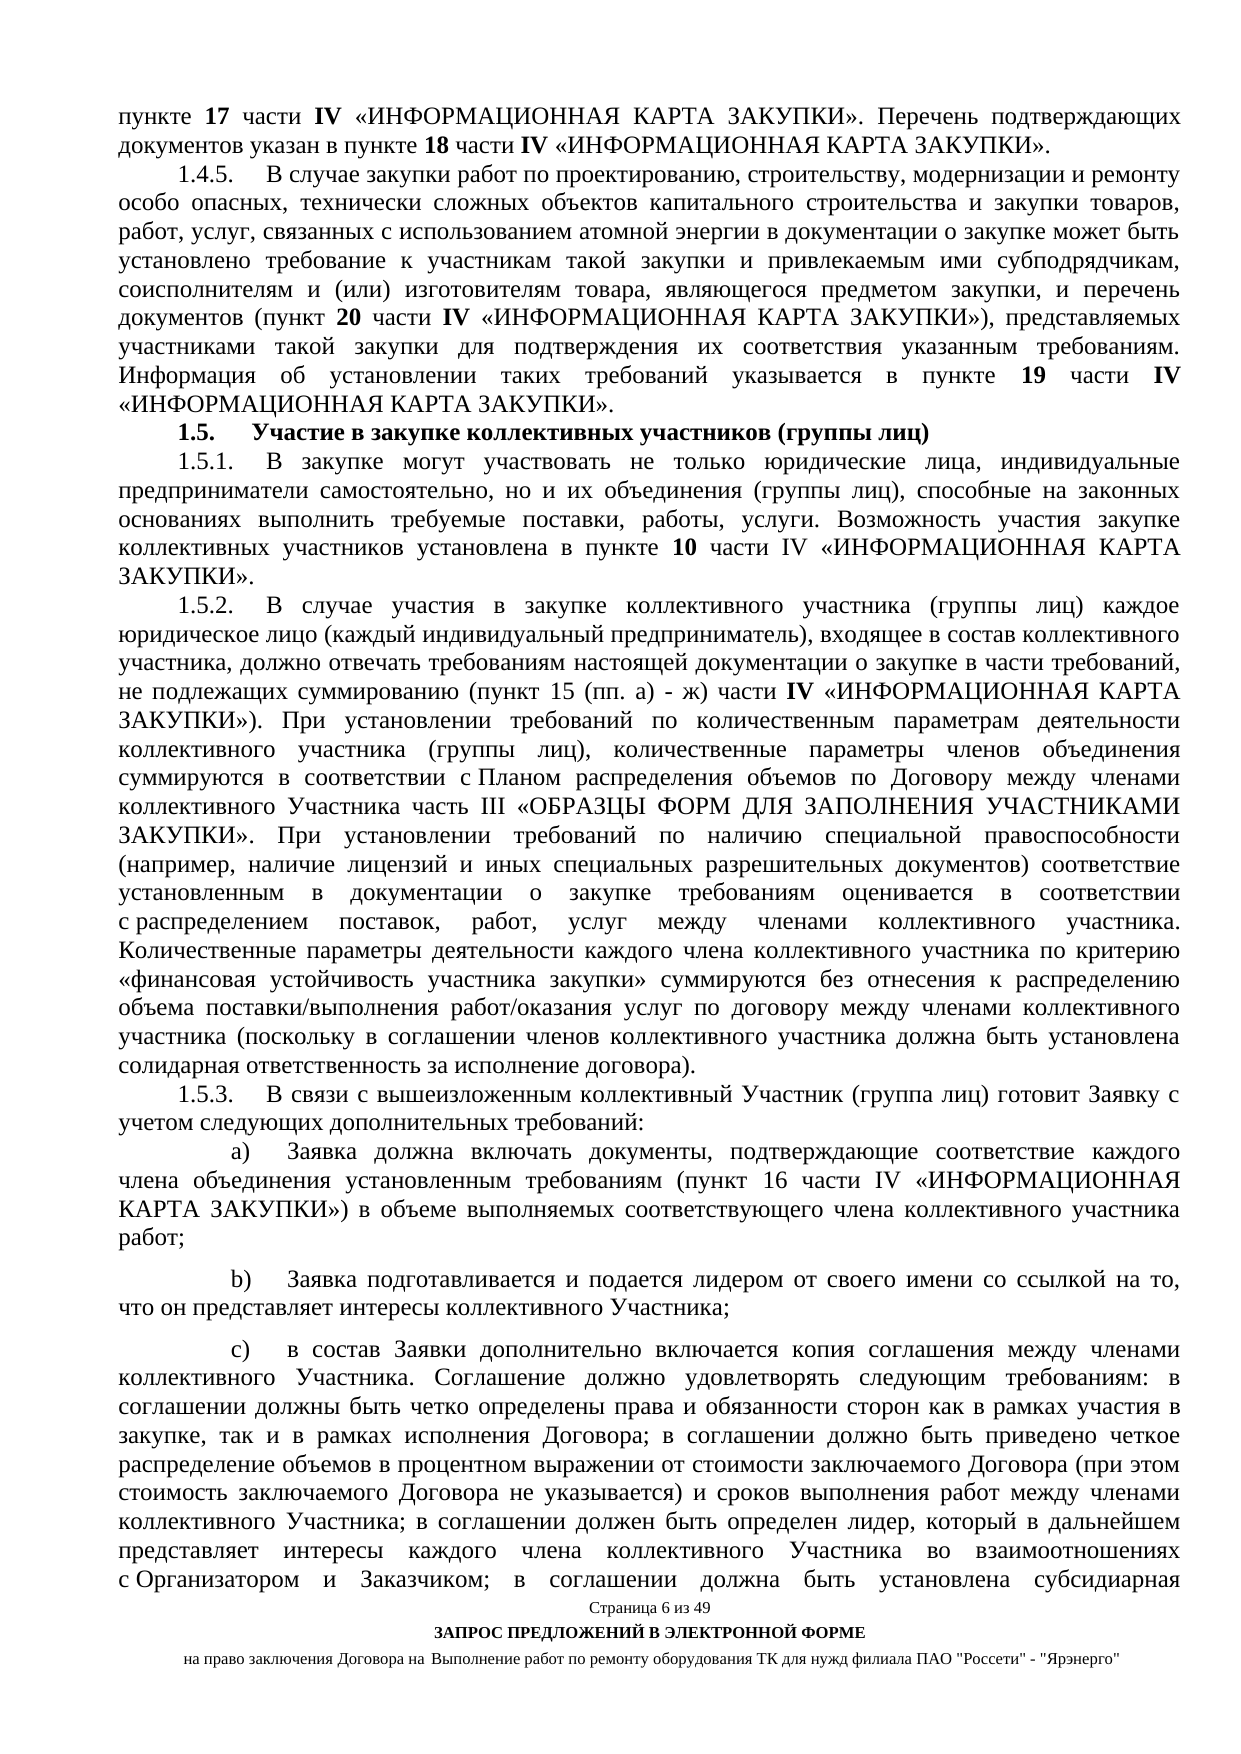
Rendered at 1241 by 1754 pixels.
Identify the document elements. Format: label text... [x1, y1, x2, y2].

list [118, 1334, 1181, 1592]
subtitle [118, 101, 1181, 159]
list Заявка должна включать документы, подтверждающие соответствие каждого члена объединения установленным требованиям (пункт 16 части IV «ИНФОРМАЦИОННАЯ КАРТА ЗАКУПКИ») в объеме выполняемых соответствующего члена коллективного участника работ; [118, 1136, 1181, 1251]
subtitle В случае участия в закупке коллективного участника (группы лиц) каждое юридическое лицо (каждый индивидуальный предприниматель), входящее в состав коллективного участника, должно отвечать требованиям настоящей документации о закупке в части требований, не подлежащих суммированию (пункт 15 (пп. а) - ж) части IV «ИНФОРМАЦИОННАЯ КАРТА ЗАКУПКИ»). При установлении требований по количественным параметрам деятельности коллективного участника (группы лиц), количественные параметры членов объединения суммируются в соответствии с Планом распределения объемов по Договору между членами коллективного Участника часть III «ОБРАЗЦЫ ФОРМ ДЛЯ ЗАПОЛНЕНИЯ УЧАСТНИКАМИ ЗАКУПКИ». При установлении требований по наличию специальной правоспособности (например, наличие лицензий и иных специальных разрешительных документов) соответствие установленным в документации о закупке требованиям оценивается в соответствии с распределением поставок, работ, услуг между членами коллективного участника. Количественные параметры деятельности каждого члена коллективного участника по критерию «финансовая устойчивость участника закупки» суммируются без отнесения к распределению объема поставки/выполнения работ/оказания услуг по договору между членами коллективного участника (поскольку в соглашении членов коллективного участника должна быть установлена солидарная ответственность за исполнение договора). [118, 590, 1181, 1079]
list Заявка подготавливается и подается лидером от своего имени со ссылкой на то, что он представляет интересы коллективного Участника; [118, 1264, 1181, 1321]
subtitle В случае закупки работ по проектированию, строительству, модернизации и ремонту особо опасных, технически сложных объектов капитального строительства и закупки товаров, работ, услуг, связанных с использованием атомной энергии в документации о закупке может быть установлено требование к участникам такой закупки и привлекаемым ими субподрядчикам, соисполнителям и (или) изготовителям товара, являющегося предметом закупки, и перечень документов (пункт 20 части IV «ИНФОРМАЦИОННАЯ КАРТА ЗАКУПКИ»), представляемых участниками такой закупки для подтверждения их соответствия указанным требованиям. Информация об установлении таких требований указывается в пункте 19 части IV «ИНФОРМАЦИОННАЯ КАРТА ЗАКУПКИ». [118, 159, 1181, 417]
subtitle Участие в закупке коллективных участников (группы лиц) [118, 417, 1181, 446]
subtitle В связи с вышеизложенным коллективный Участник (группа лиц) готовит Заявку с учетом следующих дополнительных требований: [118, 1079, 1181, 1136]
subtitle В закупке могут участвовать не только юридические лица, индивидуальные предприниматели самостоятельно, но и их объединения (группы лиц), способные на законных основаниях выполнить требуемые поставки, работы, услуги. Возможность участия закупке коллективных участников установлена в пункте 10 части IV «ИНФОРМАЦИОННАЯ КАРТА ЗАКУПКИ». [118, 446, 1181, 590]
